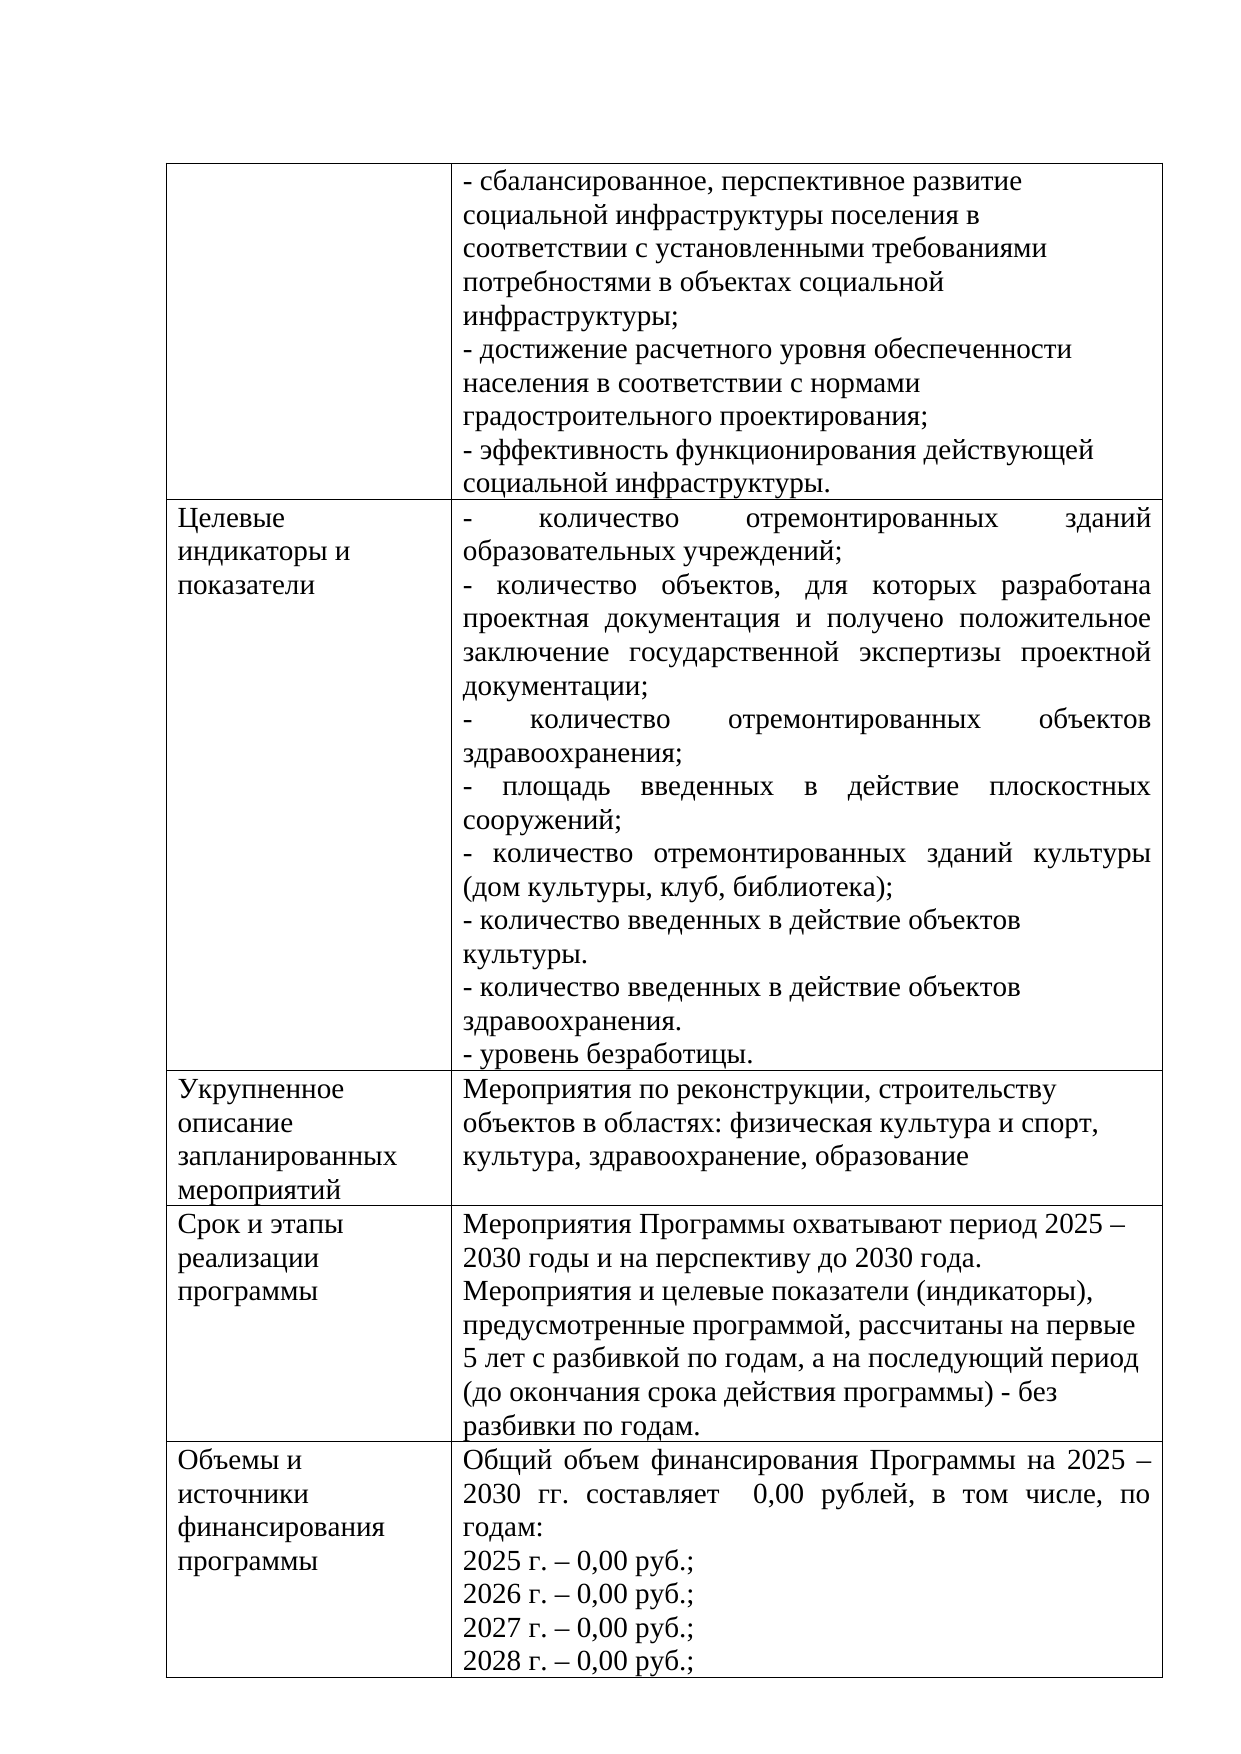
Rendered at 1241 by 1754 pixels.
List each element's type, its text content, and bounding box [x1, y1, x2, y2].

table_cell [452, 164, 1162, 499]
table_cell - количество отремонтированных зданий образовательных учреждений; - количество объектов, для которых разработана проектная документация и получено положительное заключение государственной экспертизы проектной документации; - количество отремонтированных объектов здравоохранения; - площадь введенных в действие плоскостных сооружений; - количество отремонтированных зданий культуры (дом культуры, клуб, библиотека); - количество введенных в действие объектов культуры. - количество введенных в действие объектов здравоохранения. - уровень безработицы. [452, 500, 1162, 1070]
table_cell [452, 1442, 1162, 1677]
table_cell Мероприятия по реконструкции, строительству объектов в областях: физическая культура и спорт, культура, здравоохранение, образование [452, 1071, 1162, 1205]
table_cell Мероприятия Программы охватывают период 2025 – 2030 годы и на перспективу до 2030 года. Мероприятия и целевые показатели (индикаторы), предусмотренные программой, рассчитаны на первые 5 лет с разбивкой по годам, а на последующий период (до окончания срока действия программы) - без разбивки по годам. [452, 1206, 1162, 1441]
table_cell Срок и этапы реализации программы [167, 1206, 451, 1441]
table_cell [167, 164, 451, 499]
table_cell Целевые индикаторы и показатели [167, 500, 451, 1070]
table_cell Укрупненное описание запланированных мероприятий [167, 1071, 451, 1205]
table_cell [167, 1442, 451, 1677]
